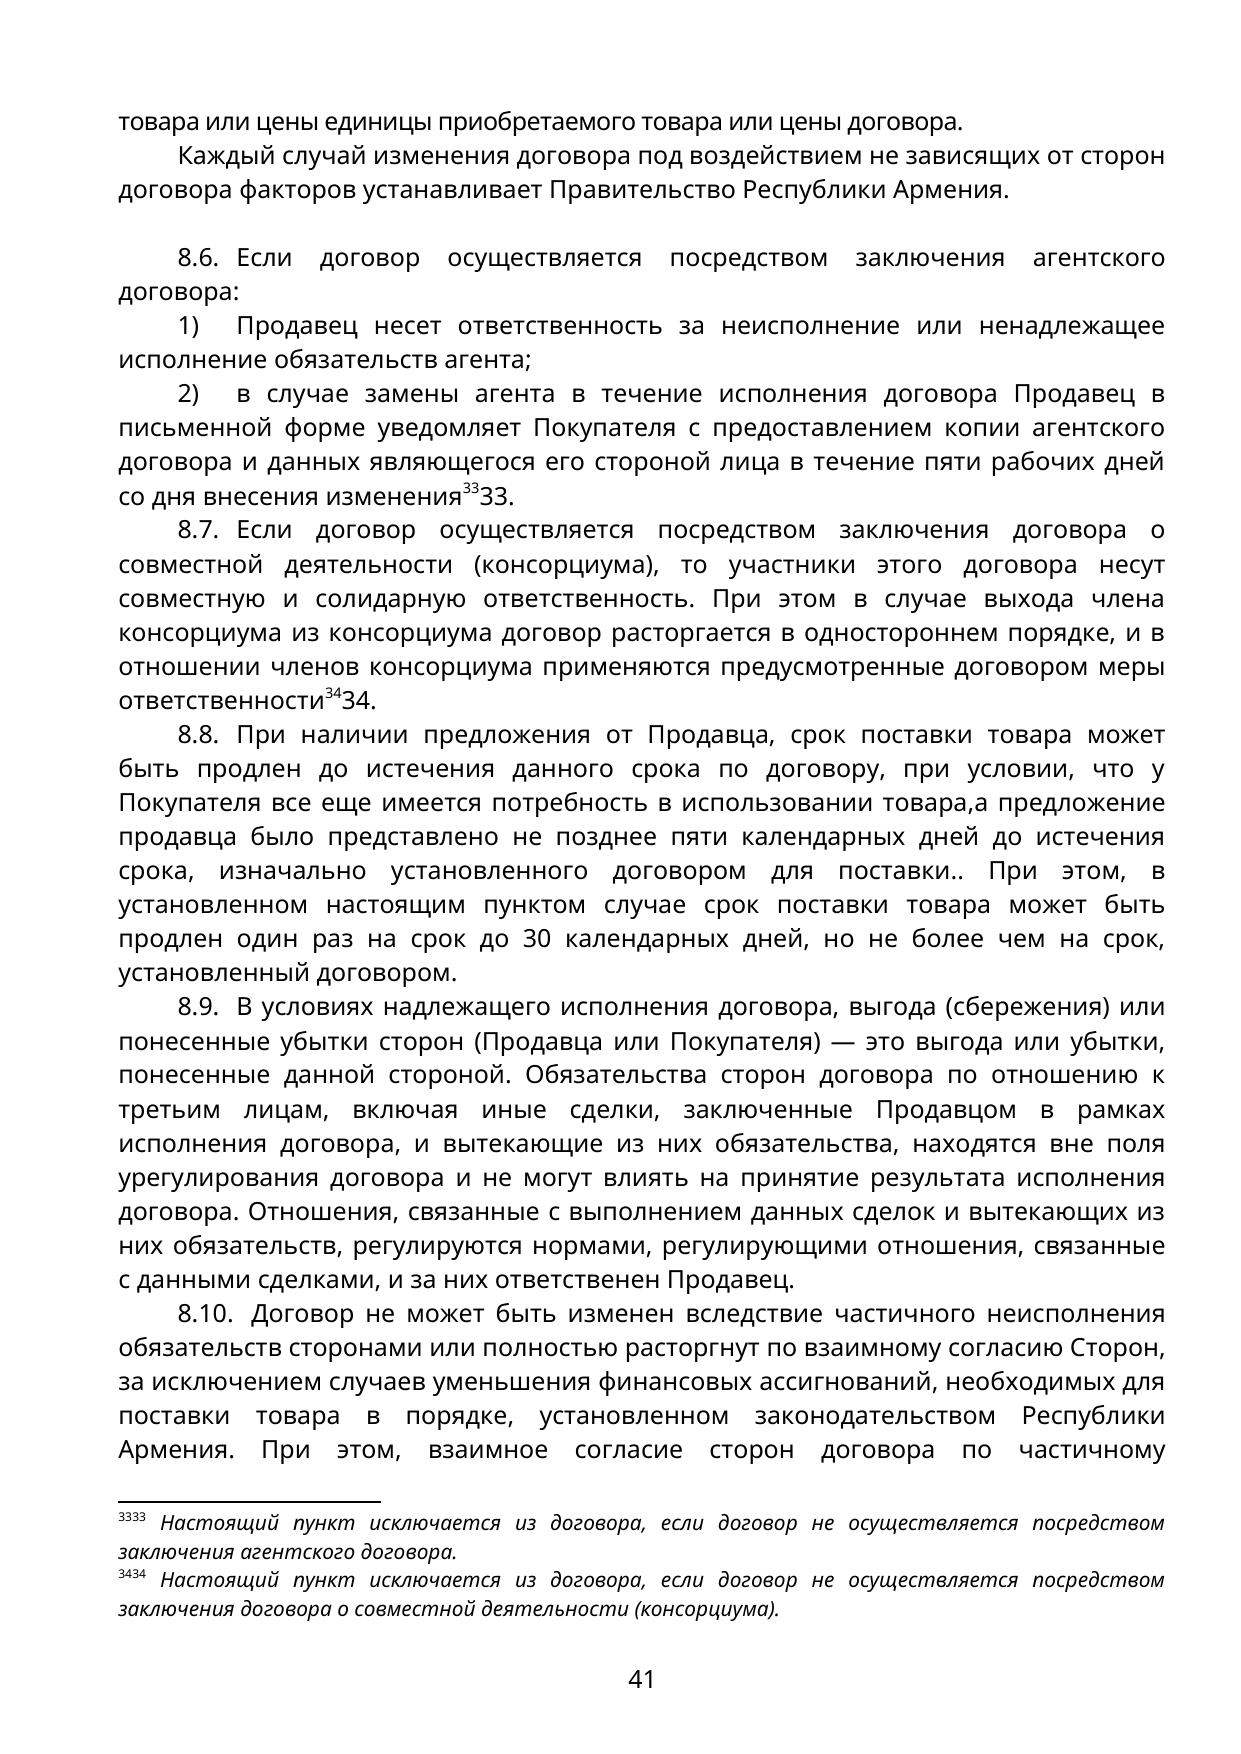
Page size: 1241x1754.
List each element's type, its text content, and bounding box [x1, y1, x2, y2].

text 2) в случае замены агента в течение исполнения договора Продавец в письменной форме уведомляет Покупателя с предоставлением копии агентского договора и данных являющегося его стороной лица в течение пяти рабочих дней со дня внесения изменения33. [118, 376, 1167, 512]
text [118, 1296, 1167, 1466]
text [118, 103, 1167, 137]
text 1) Продавец несет ответственность за неисполнение или ненадлежащее исполнение обязательств агента; [118, 308, 1167, 376]
text 8.8. При наличии предложения от Продавца, срок поставки товара может быть продлен до истечения данного срока по договору, при условии, что у Покупателя все еще имеется потребность в использовании товара,а предложение продавца было представлено не позднее пяти календарных дней до истечения срока, изначально установленного договором для поставки.. При этом, в установленном настоящим пунктом случае срок поставки товара может быть продлен один раз на срок до 30 календарных дней, но не более чем на срок, установленный договором. [118, 717, 1167, 989]
text 8.7. Если договор осуществляется посредством заключения договора о совместной деятельности (консорциума), то участники этого договора несут совместную и солидарную ответственность. При этом в случае выхода члена консорциума из консорциума договор расторгается в одностороннем порядке, и в отношении членов консорциума применяются предусмотренные договором меры ответственности34. [118, 512, 1167, 717]
text 8.9. В условиях надлежащего исполнения договора, выгода (сбережения) или понесенные убытки сторон (Продавца или Покупателя) — это выгода или убытки, понесенные данной стороной. Обязательства сторон договора по отношению к третьим лицам, включая иные сделки, заключенные Продавцом в рамках исполнения договора, и вытекающие из них обязательства, находятся вне поля урегулирования договора и не могут влиять на принятие результата исполнения договора. Отношения, связанные с выполнением данных сделок и вытекающих из них обязательств, регулируются нормами, регулирующими отношения, связанные с данными сделками, и за них ответственен Продавец. [118, 989, 1167, 1296]
text Каждый случай изменения договора под воздействием не зависящих от сторон договора факторов устанавливает Правительство Республики Армения. [118, 137, 1167, 206]
text 8.6. Если договор осуществляется посредством заключения агентского договора: [118, 240, 1167, 308]
